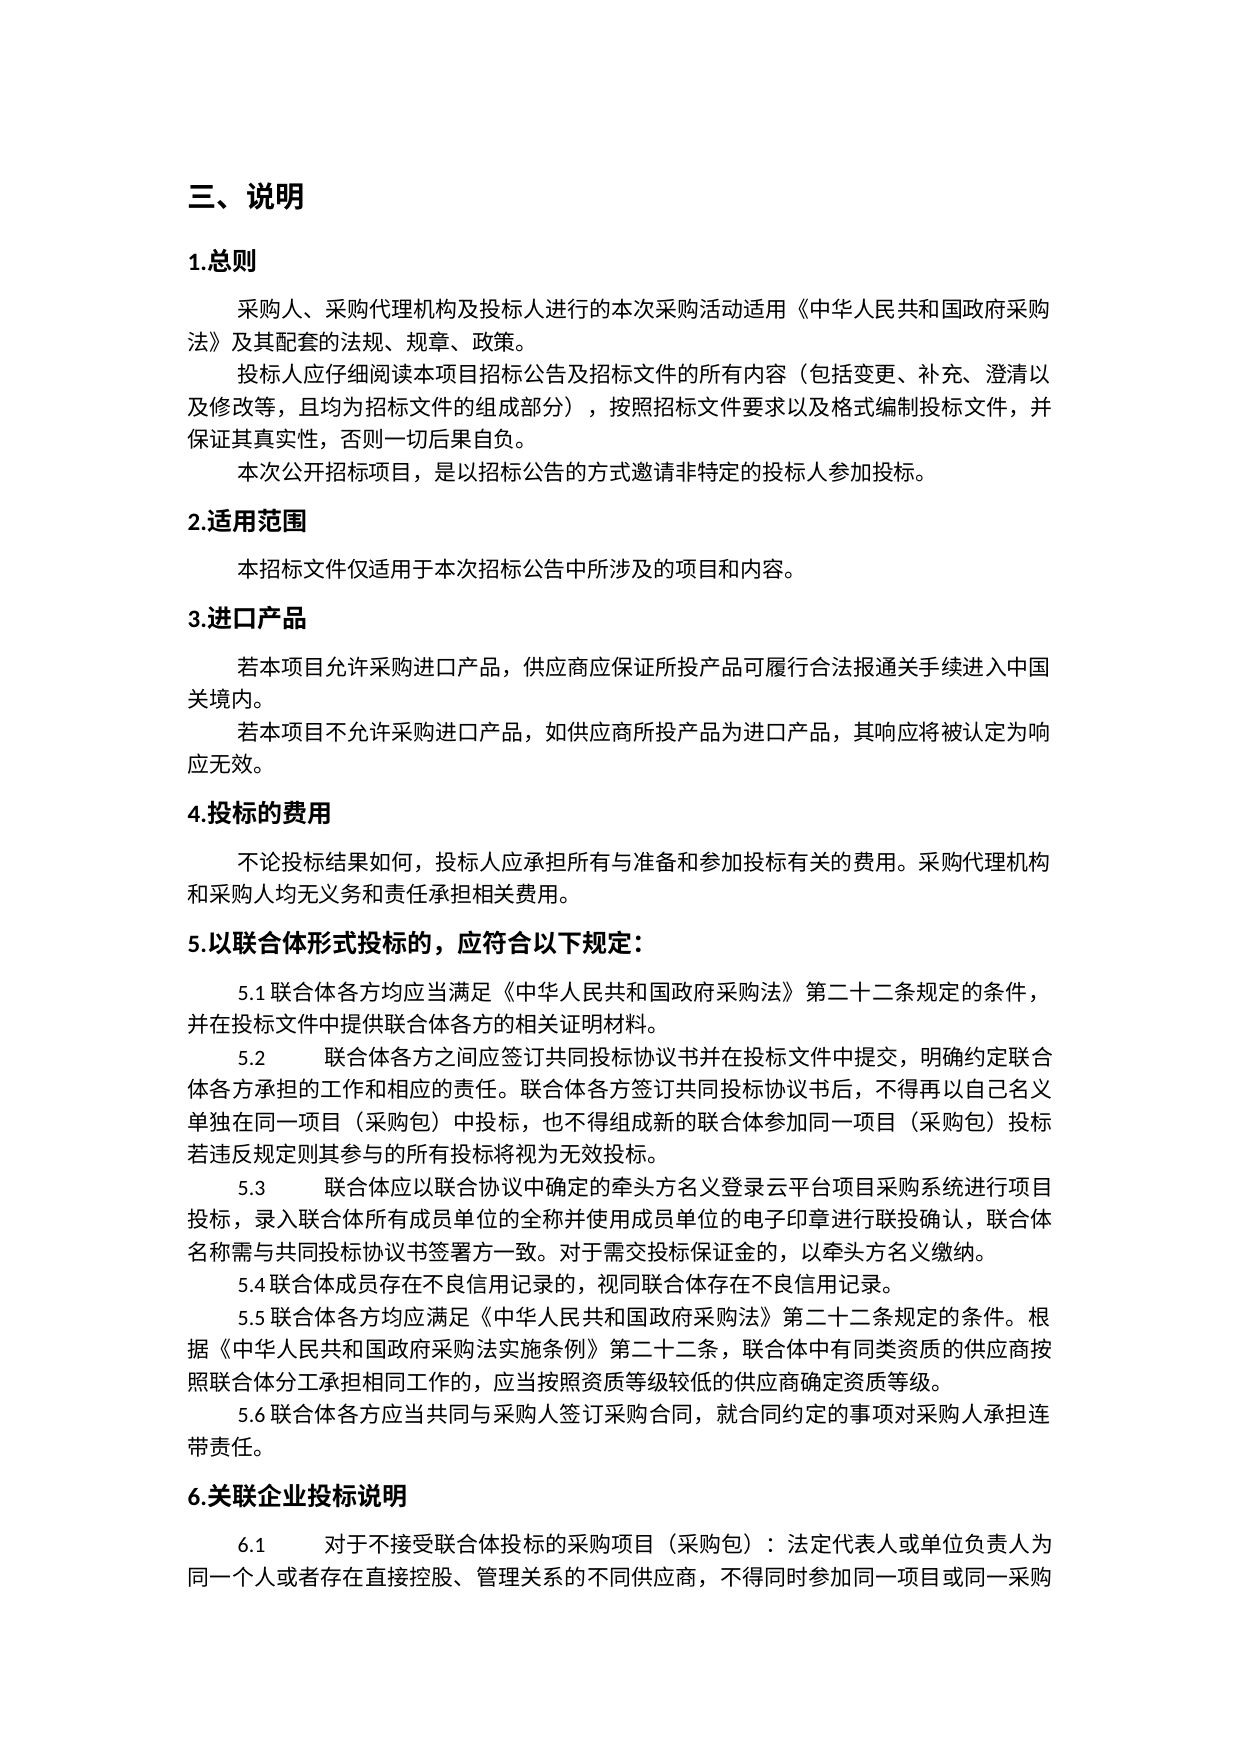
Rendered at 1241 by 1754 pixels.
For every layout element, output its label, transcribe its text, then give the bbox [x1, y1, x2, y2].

text 5.4联合体成员存在不良信用记录的，视同联合体存在不良信用记录。 [187, 1267, 1053, 1299]
text 采购人、采购代理机构及投标人进行的本次采购活动适用《中华人民共和国政府采购法》及其配套的法规、规章、政策。 [187, 292, 1053, 357]
text 三、说明 [187, 162, 1053, 227]
text 若本项目不允许采购进口产品，如供应商所投产品为进口产品，其响应将被认定为响应无效。 [187, 714, 1053, 779]
text 1.总则 [187, 227, 1053, 292]
text 本次公开招标项目，是以招标公告的方式邀请非特定的投标人参加投标。 [187, 454, 1053, 487]
text 5.5联合体各方均应满足《中华人民共和国政府采购法》第二十二条规定的条件。根据《中华人民共和国政府采购法实施条例》第二十二条，联合体中有同类资质的供应商按照联合体分工承担相同工作的，应当按照资质等级较低的供应商确定资质等级。 [187, 1299, 1053, 1397]
text 5.1联合体各方均应当满足《中华人民共和国政府采购法》第二十二条规定的条件，并在投标文件中提供联合体各方的相关证明材料。 [187, 974, 1053, 1039]
text 5.6联合体各方应当共同与采购人签订采购合同，就合同约定的事项对采购人承担连带责任。 [187, 1397, 1053, 1462]
text 5.3 联合体应以联合协议中确定的牵头方名义登录云平台项目采购系统进行项目投标，录入联合体所有成员单位的全称并使用成员单位的电子印章进行联投确认，联合体名称需与共同投标协议书签署方一致。对于需交投标保证金的，以牵头方名义缴纳。 [187, 1169, 1053, 1267]
text 3.进口产品 [187, 584, 1053, 649]
text 4.投标的费用 [187, 779, 1053, 844]
text 5.2 联合体各方之间应签订共同投标协议书并在投标文件中提交，明确约定联合体各方承担的工作和相应的责任。联合体各方签订共同投标协议书后，不得再以自己名义单独在同一项目（采购包）中投标，也不得组成新的联合体参加同一项目（采购包）投标，若违反规定则其参与的所有投标将视为无效投标。 [187, 1039, 1053, 1169]
text 不论投标结果如何，投标人应承担所有与准备和参加投标有关的费用。采购代理机构和采购人均无义务和责任承担相关费用。 [187, 844, 1053, 909]
text 6.关联企业投标说明 [187, 1462, 1053, 1527]
text 5.以联合体形式投标的，应符合以下规定： [187, 909, 1053, 974]
text 投标人应仔细阅读本项目招标公告及招标文件的所有内容（包括变更、补充、澄清以及修改等，且均为招标文件的组成部分），按照招标文件要求以及格式编制投标文件，并保证其真实性，否则一切后果自负。 [187, 357, 1053, 454]
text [187, 1527, 1053, 1592]
text 本招标文件仅适用于本次招标公告中所涉及的项目和内容。 [187, 552, 1053, 584]
text 2.适用范围 [187, 487, 1053, 552]
text 若本项目允许采购进口产品，供应商应保证所投产品可履行合法报通关手续进入中国关境内。 [187, 649, 1053, 714]
